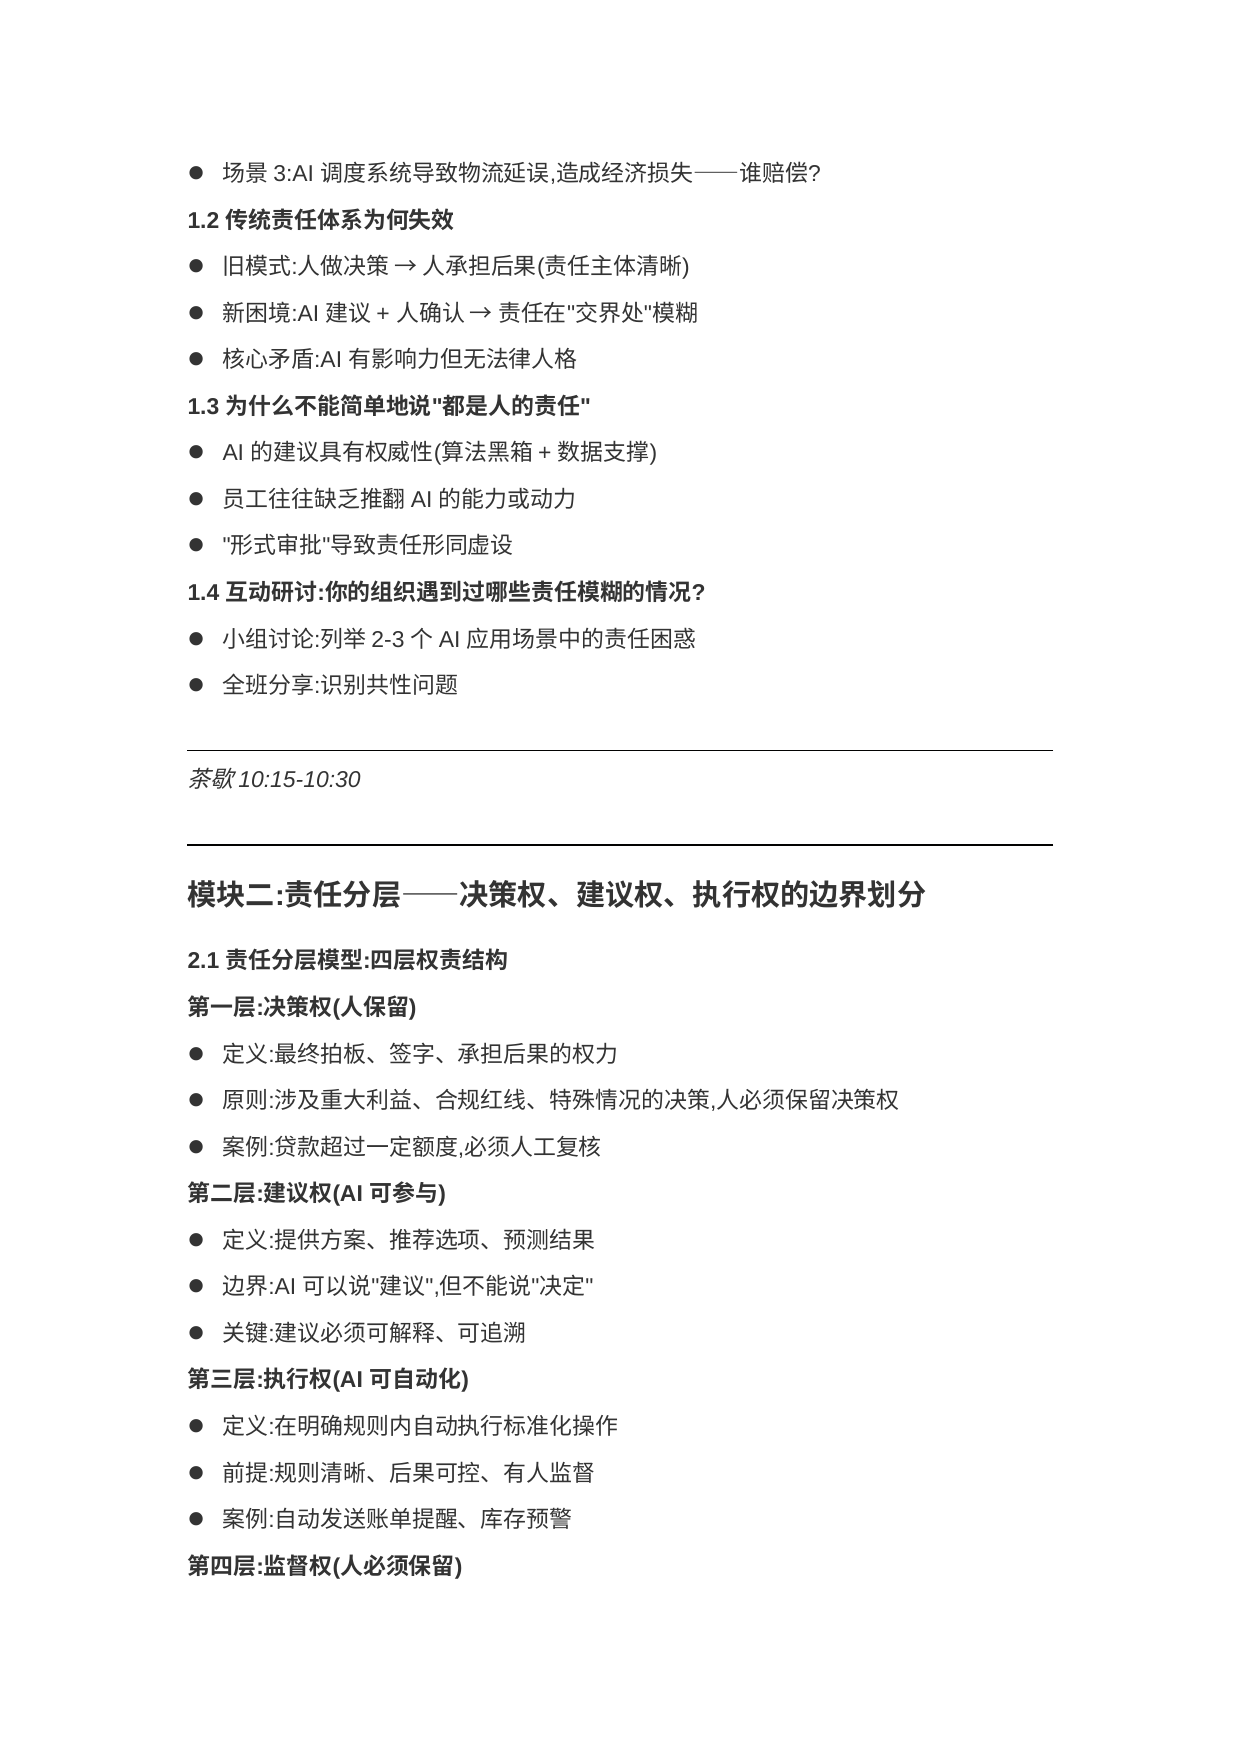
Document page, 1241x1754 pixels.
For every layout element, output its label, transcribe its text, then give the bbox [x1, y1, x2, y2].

list 边界:AI 可以说"建议",但不能说"决定" [187, 1265, 1053, 1305]
subtitle 模块二:责任分层——决策权、建议权、执行权的边界划分 [187, 852, 1053, 932]
list 定义:在明确规则内自动执行标准化操作 [187, 1404, 1053, 1445]
list 员工往往缺乏推翻 AI 的能力或动力 [187, 477, 1053, 518]
text 第一层:决策权(人保留) [187, 985, 1053, 1026]
list 前提:规则清晰、后果可控、有人监督 [187, 1451, 1053, 1491]
text 第三层:执行权(AI 可自动化) [187, 1358, 1053, 1398]
list 场景 3:AI 调度系统导致物流延误,造成经济损失——谁赔偿? [187, 151, 1053, 192]
text 茶歇 10:15-10:30 [187, 758, 1053, 798]
list 案例:自动发送账单提醒、库存预警 [187, 1497, 1053, 1538]
text 1.3 为什么不能简单地说"都是人的责任" [187, 384, 1053, 424]
text 第二层:建议权(AI 可参与) [187, 1172, 1053, 1212]
list AI 的建议具有权威性(算法黑箱 + 数据支撑) [187, 431, 1053, 471]
list 定义:提供方案、推荐选项、预测结果 [187, 1218, 1053, 1258]
list 原则:涉及重大利益、合规红线、特殊情况的决策,人必须保留决策权 [187, 1078, 1053, 1119]
list 关键:建议必须可解释、可追溯 [187, 1311, 1053, 1352]
list 小组讨论:列举 2-3 个 AI 应用场景中的责任困惑 [187, 617, 1053, 657]
text 第四层:监督权(人必须保留) [187, 1544, 1053, 1584]
text 1.2 传统责任体系为何失效 [187, 198, 1053, 238]
list 核心矛盾:AI 有影响力但无法律人格 [187, 338, 1053, 378]
text 1.4 互动研讨:你的组织遇到过哪些责任模糊的情况? [187, 570, 1053, 611]
text 2.1 责任分层模型:四层权责结构 [187, 939, 1053, 979]
list 案例:贷款超过一定额度,必须人工复核 [187, 1125, 1053, 1165]
list 全班分享:识别共性问题 [187, 663, 1053, 704]
list "形式审批"导致责任形同虚设 [187, 524, 1053, 564]
list 新困境:AI 建议 + 人确认 → 责任在"交界处"模糊 [187, 291, 1053, 331]
list 定义:最终拍板、签字、承担后果的权力 [187, 1032, 1053, 1072]
list 旧模式:人做决策 → 人承担后果(责任主体清晰) [187, 244, 1053, 285]
